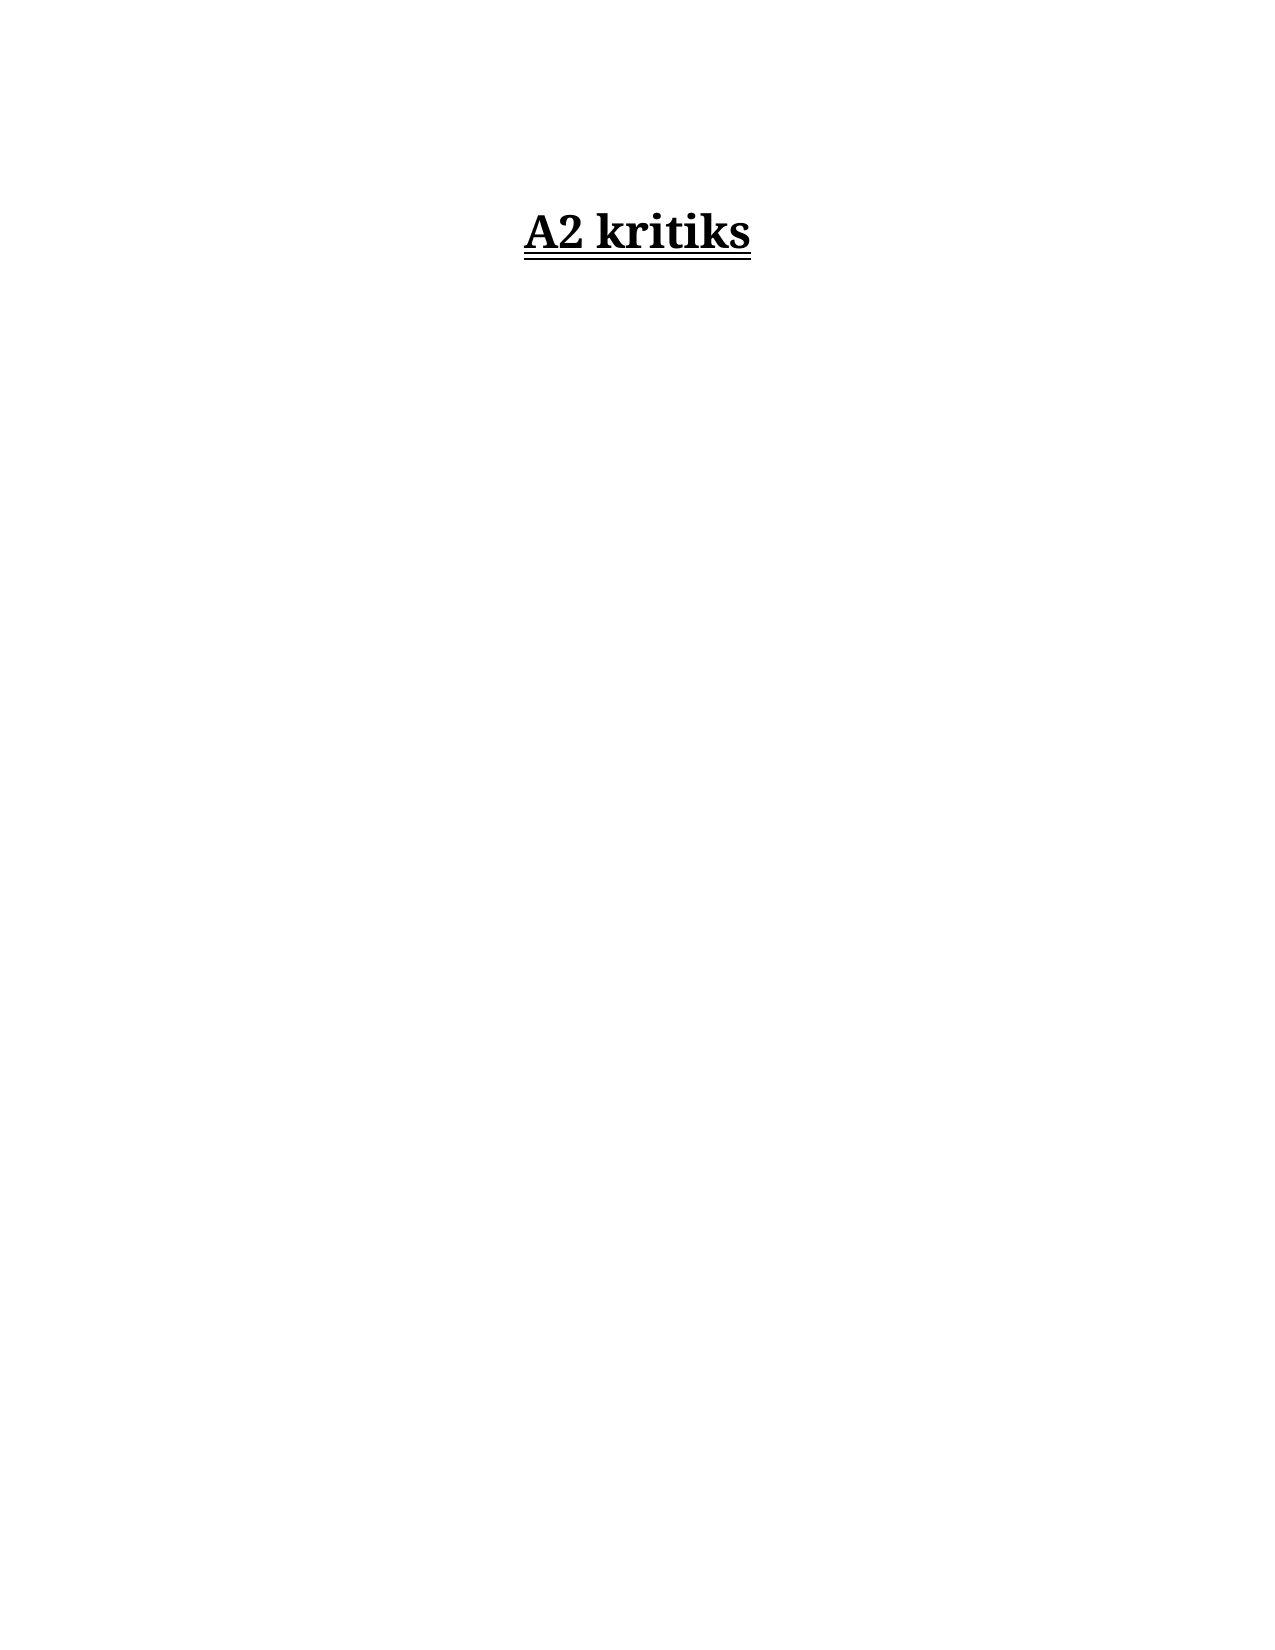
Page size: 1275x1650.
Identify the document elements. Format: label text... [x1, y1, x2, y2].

subtitle A2 kritiks [150, 200, 1125, 262]
